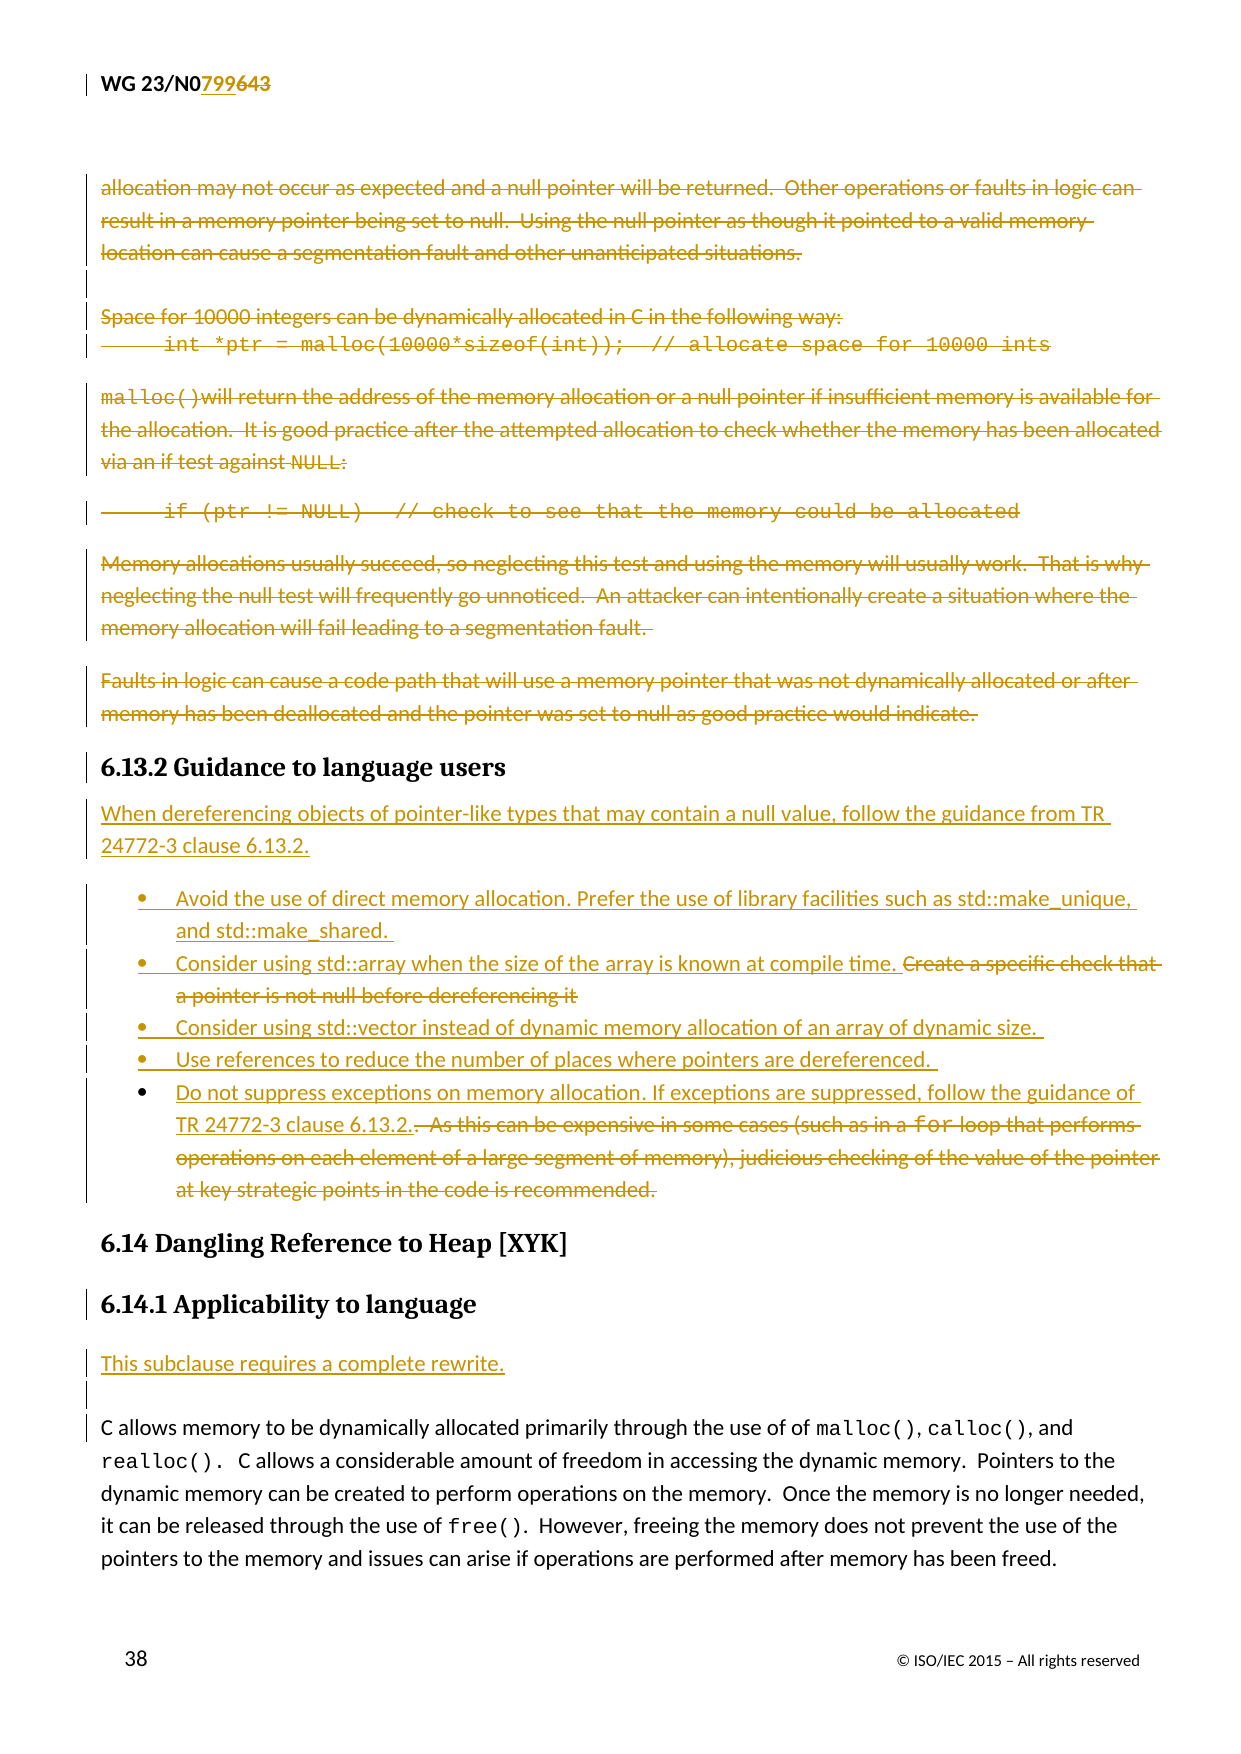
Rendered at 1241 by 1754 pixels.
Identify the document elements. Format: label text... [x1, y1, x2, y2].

text C allows memory to be dynamically allocated primarily through the use of of malloc(), calloc(), and realloc(). C allows a considerable amount of freedom in accessing the dynamic memory. Pointers to the dynamic memory can be created to perform operations on the memory. Once the memory is no longer needed, it can be released through the use of free(). However, freeing the memory does not prevent the use of the pointers to the memory and issues can arise if operations are performed after memory has been freed. [101, 1413, 1164, 1572]
subtitle 6.13.2 Guidance to language users [101, 752, 1164, 783]
subtitle 6.14.1 Applicability to language [101, 1289, 1164, 1320]
subtitle 6.14 Dangling Reference to Heap [XYK] [101, 1228, 1164, 1259]
